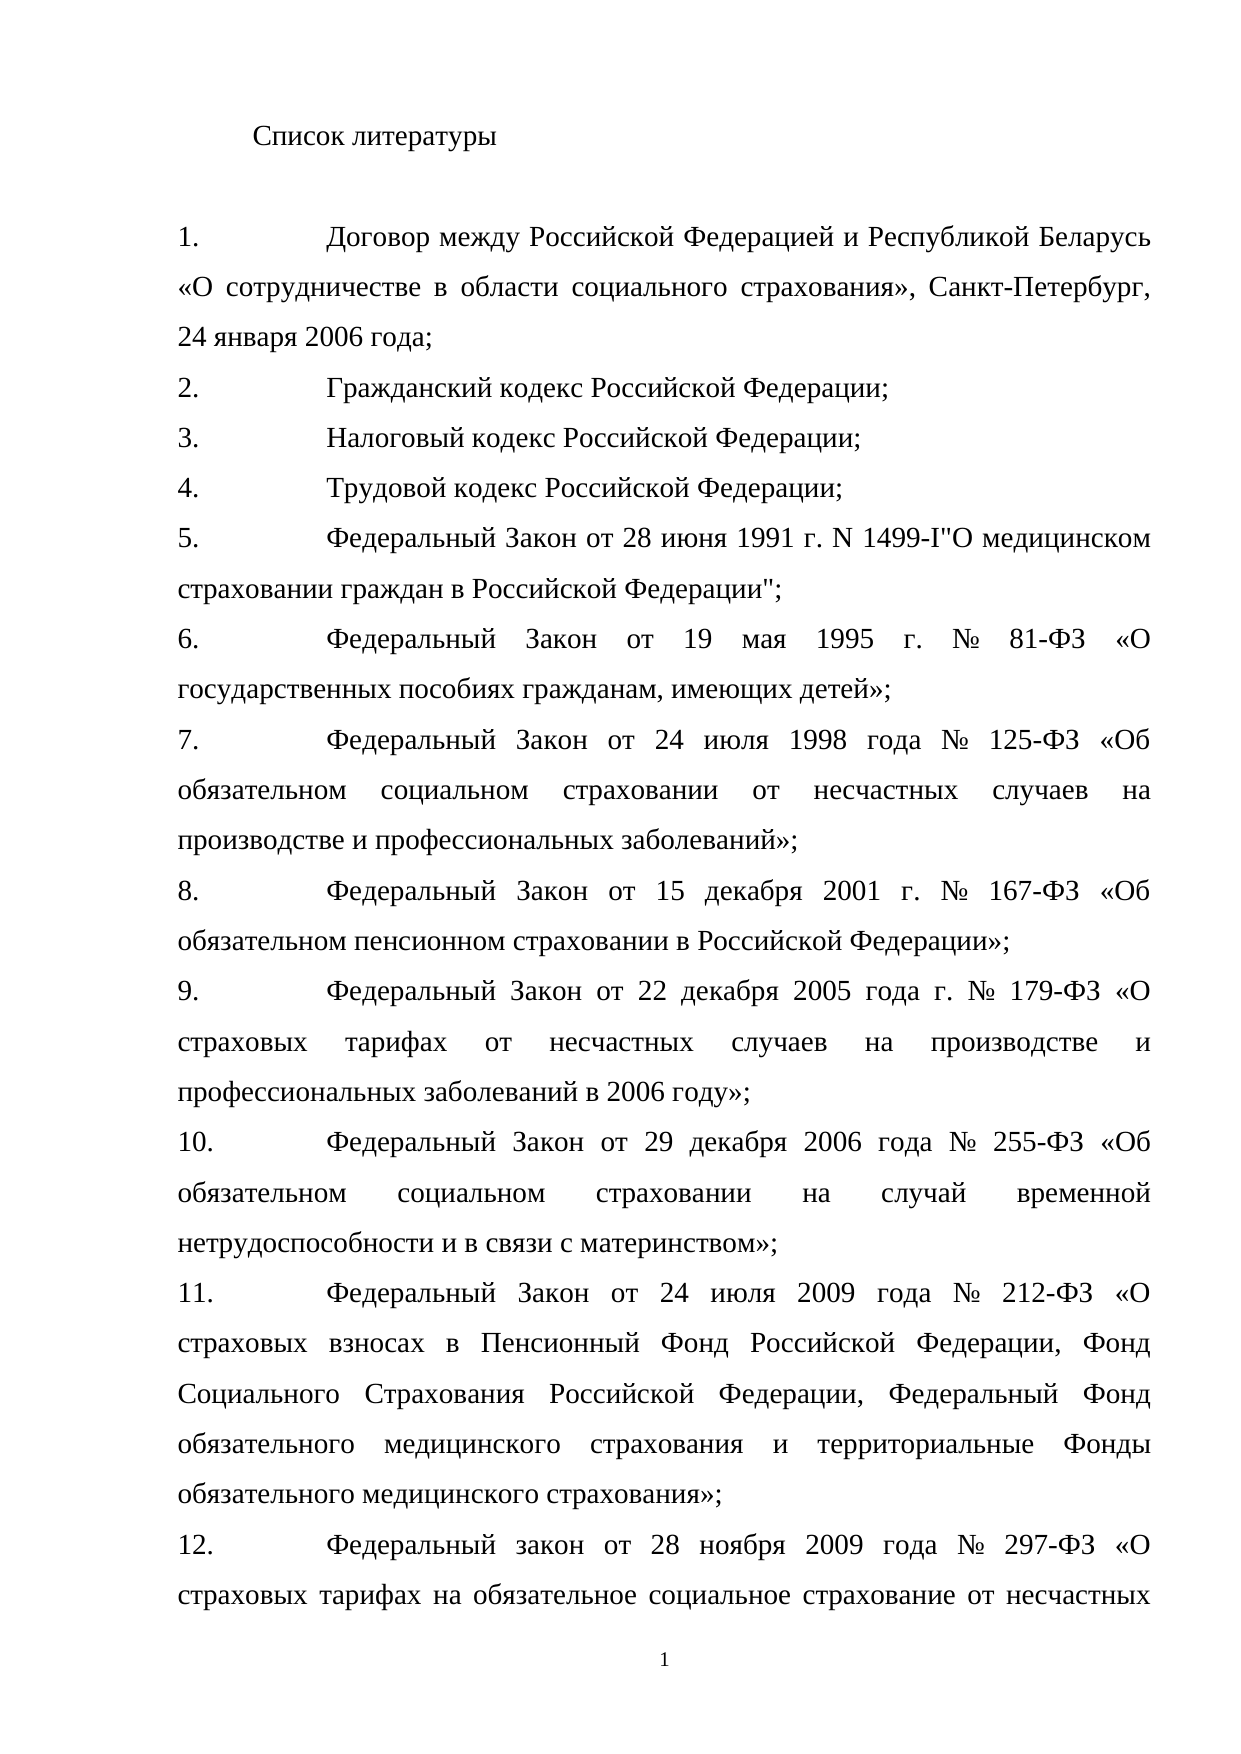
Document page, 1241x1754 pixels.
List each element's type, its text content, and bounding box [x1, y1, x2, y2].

list Федеральный Закон от 24 июля 2009 года № 212-ФЗ «О страховых взносах в Пенсионный Фонд Российской Федерации, Фонд Социального Страхования Российской Федерации, Федеральный Фонд обязательного медицинского страхования и территориальные Фонды обязательного медицинского страхования»; [177, 1275, 1152, 1510]
list Договор между Российской Федерацией и Республикой Беларусь «О сотрудничестве в области социального страхования», Санкт-Петербург, 24 января 2006 года; [177, 219, 1152, 353]
list Федеральный Закон от 19 мая . № 81-ФЗ «О государственных пособиях гражданам, имеющих детей»; [177, 621, 1152, 705]
list Федеральный Закон от 29 декабря 2006 года № 255-ФЗ «Об обязательном социальном страховании на случай временной нетрудоспособности и в связи с материнством»; [177, 1124, 1152, 1258]
list Федеральный Закон от 28 июня . N 1499-I"О медицинском страховании граждан в Российской Федерации"; [177, 521, 1152, 604]
list Федеральный Закон от 22 декабря 2005 года г. № 179-ФЗ «О страховых тарифах от несчастных случаев на производстве и профессиональных заболеваний в 2006 году»; [177, 973, 1152, 1108]
list Налоговый кодекс Российской Федерации; [177, 420, 1152, 453]
list Трудовой кодекс Российской Федерации; [177, 470, 1152, 504]
list Федеральный Закон от 24 июля 1998 года № 125-ФЗ «Об обязательном социальном страховании от несчастных случаев на производстве и профессиональных заболеваний»; [177, 722, 1152, 856]
list Федеральный Закон от 15 декабря . № 167-ФЗ «Об обязательном пенсионном страховании в Российской Федерации»; [177, 873, 1152, 957]
text Список литературы [177, 118, 1152, 152]
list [177, 1527, 1152, 1611]
list Гражданский кодекс Российской Федерации; [177, 370, 1152, 403]
